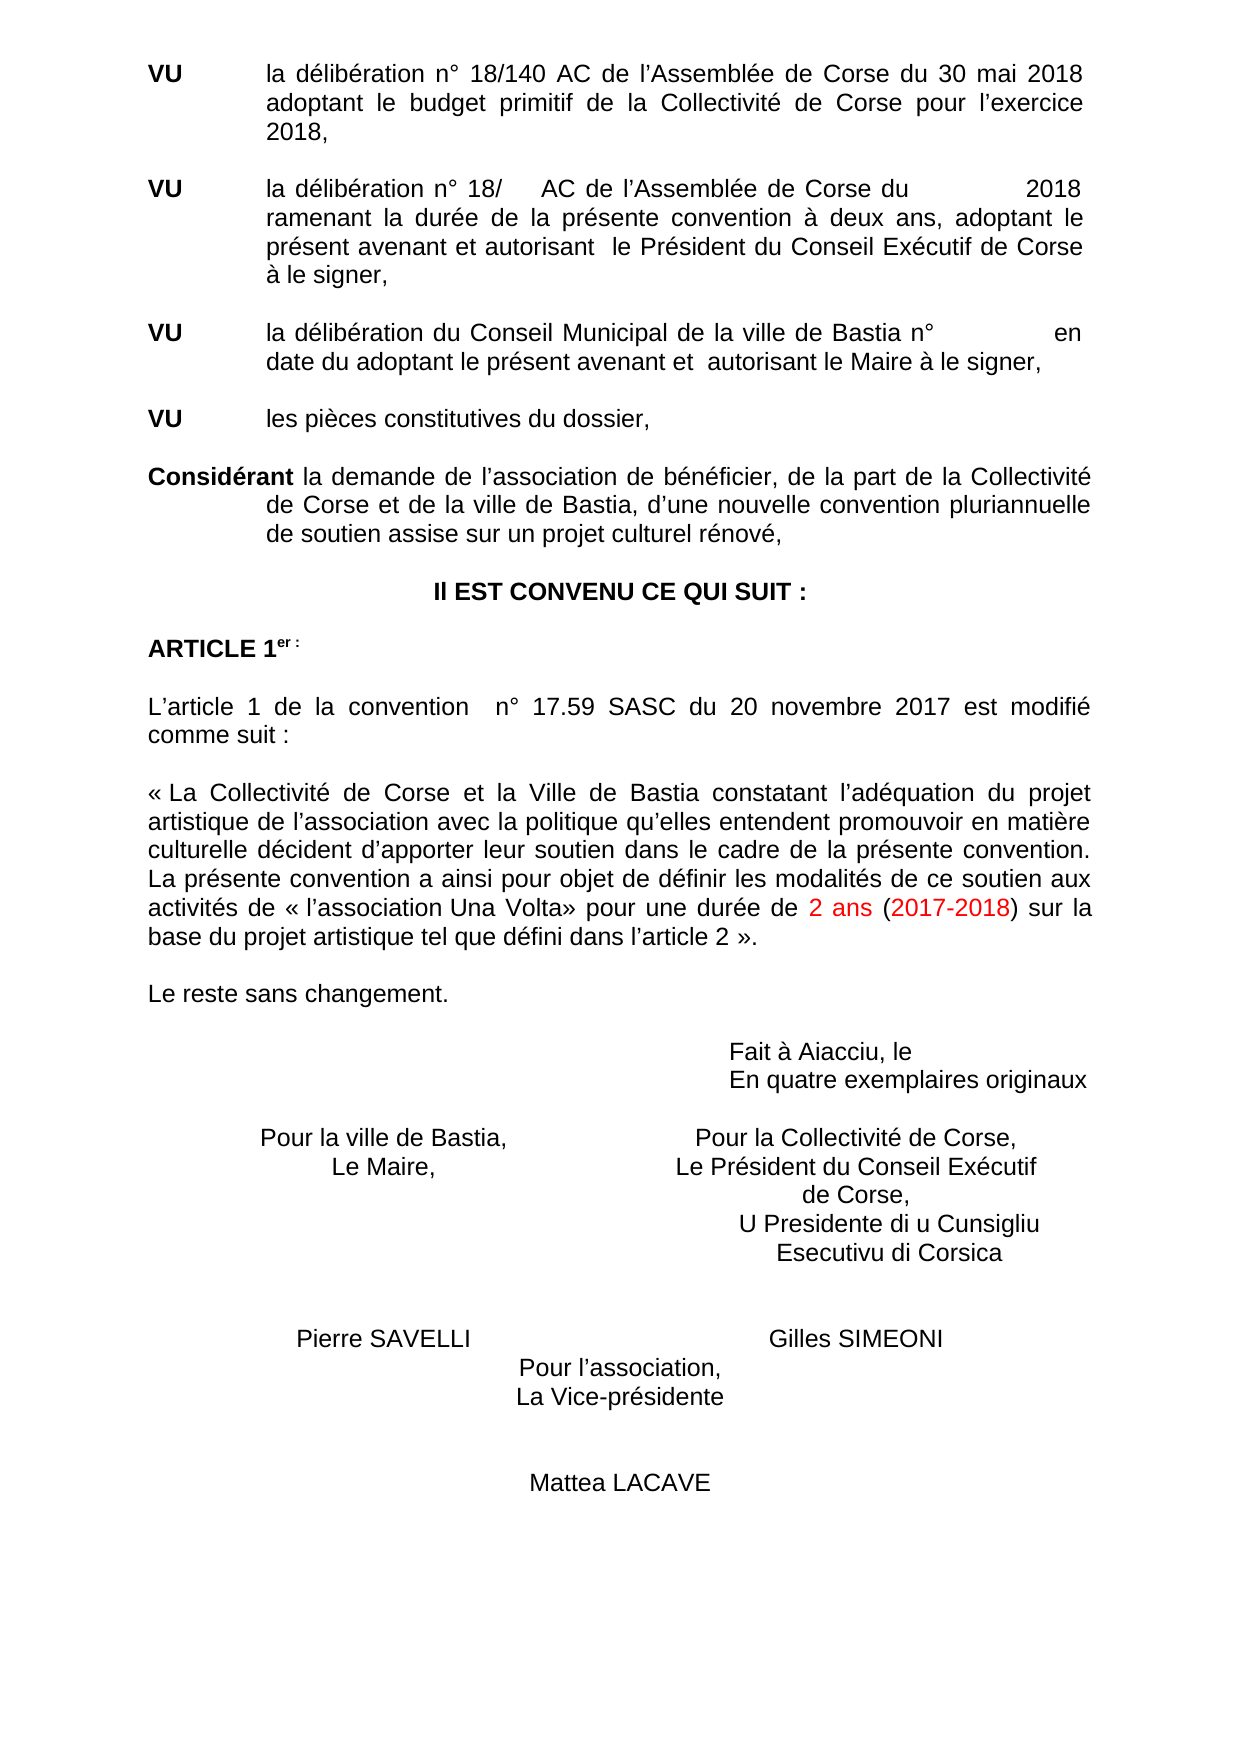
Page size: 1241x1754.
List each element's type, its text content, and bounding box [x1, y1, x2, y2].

text En quatre exemplaires originaux [729, 1065, 1092, 1094]
table_cell Gilles SIMEONI [619, 1267, 1092, 1353]
table_header Pour la Collectivité de Corse, Le Président du Conseil Exécutif de Corse, U Presidente di u Cunsigliu Esecutivu di Corsica [619, 1123, 1092, 1267]
table_cell Mattea LACAVE [148, 1410, 1092, 1497]
table_header Pour la ville de Bastia, Le Maire, [148, 1123, 619, 1267]
text ARTICLE 1er : [148, 634, 1092, 663]
text VU la délibération n° 18/ AC de l’Assemblée de Corse du 2018 ramenant la durée de la présente convention à deux ans, adoptant le présent avenant et autorisant le Président du Conseil Exécutif de Corse à le signer, [148, 174, 1085, 289]
text VU la délibération du Conseil Municipal de la ville de Bastia n° en date du adoptant le présent avenant et autorisant le Maire à le signer, [148, 318, 1085, 375]
text Considérant la demande de l’association de bénéficier, de la part de la Collectivité de Corse et de la ville de Bastia, d’une nouvelle convention pluriannuelle de soutien assise sur un projet culturel rénové, [148, 462, 1092, 548]
text Il EST CONVENU CE QUI SUIT : [148, 577, 1092, 605]
text Le reste sans changement. [148, 979, 1092, 1008]
text « La Collectivité de Corse et la Ville de Bastia constatant l’adéquation du projet artistique de l’association avec la politique qu’elles entendent promouvoir en matière culturelle décident d’apporter leur soutien dans le cadre de la présente convention. La présente convention a ainsi pour objet de définir les modalités de ce soutien aux activités de « l’association Una Volta» pour une durée de 2 ans (2017-2018) sur la base du projet artistique tel que défini dans l’article 2 ». [148, 778, 1092, 950]
text L’article 1 de la convention n° 17.59 SASC du 20 novembre 2017 est modifié comme suit : [148, 692, 1092, 749]
text VU la délibération n° 18/140 AC de l’Assemblée de Corse du 30 mai 2018 adoptant le budget primitif de la Collectivité de Corse pour l’exercice 2018, [148, 59, 1085, 145]
text VU les pièces constitutives du dossier, [148, 404, 1085, 433]
table_cell Pierre SAVELLI [148, 1267, 619, 1353]
text Fait à Aiacciu, le [729, 1037, 1092, 1065]
table_cell Pour l’association, La Vice-présidente [148, 1353, 1092, 1410]
